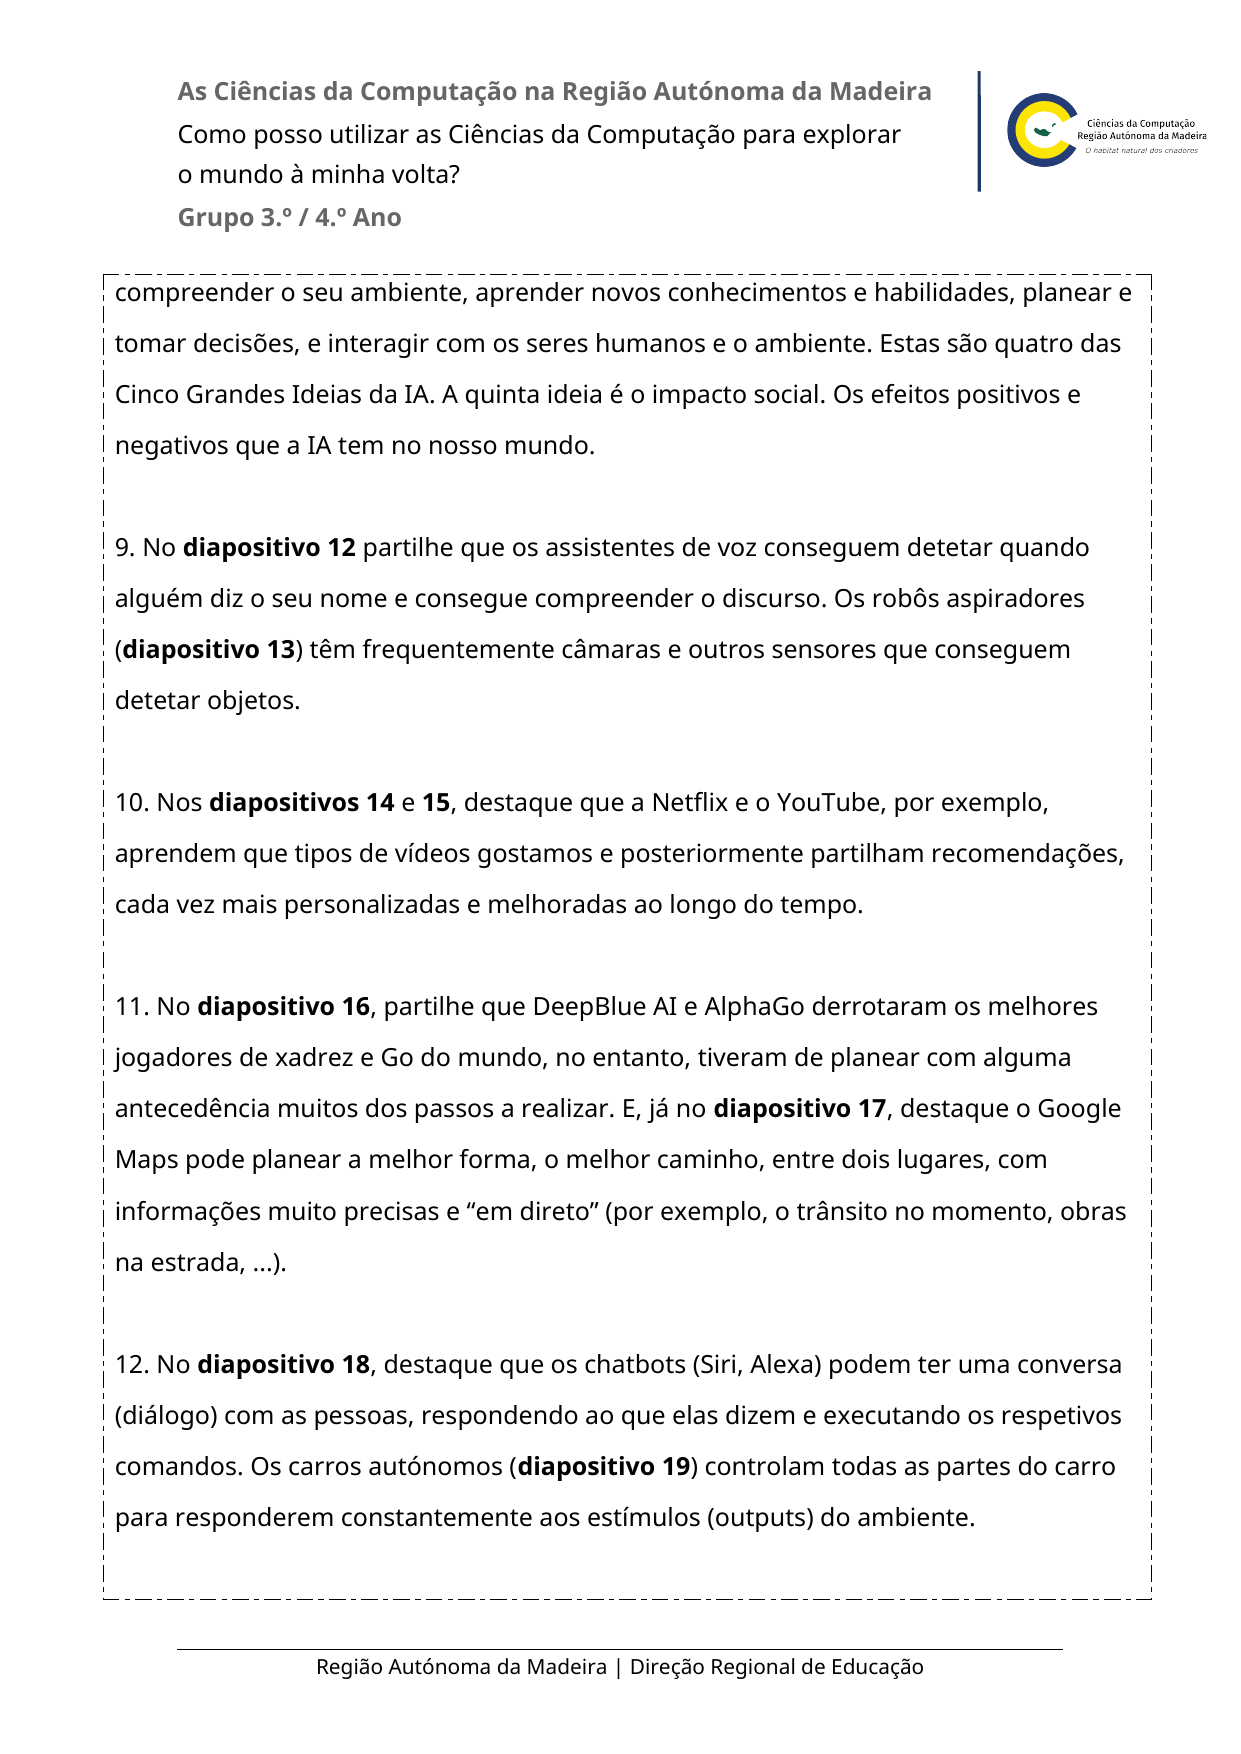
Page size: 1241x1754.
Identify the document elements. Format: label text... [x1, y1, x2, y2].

picture [1007, 93, 1207, 167]
